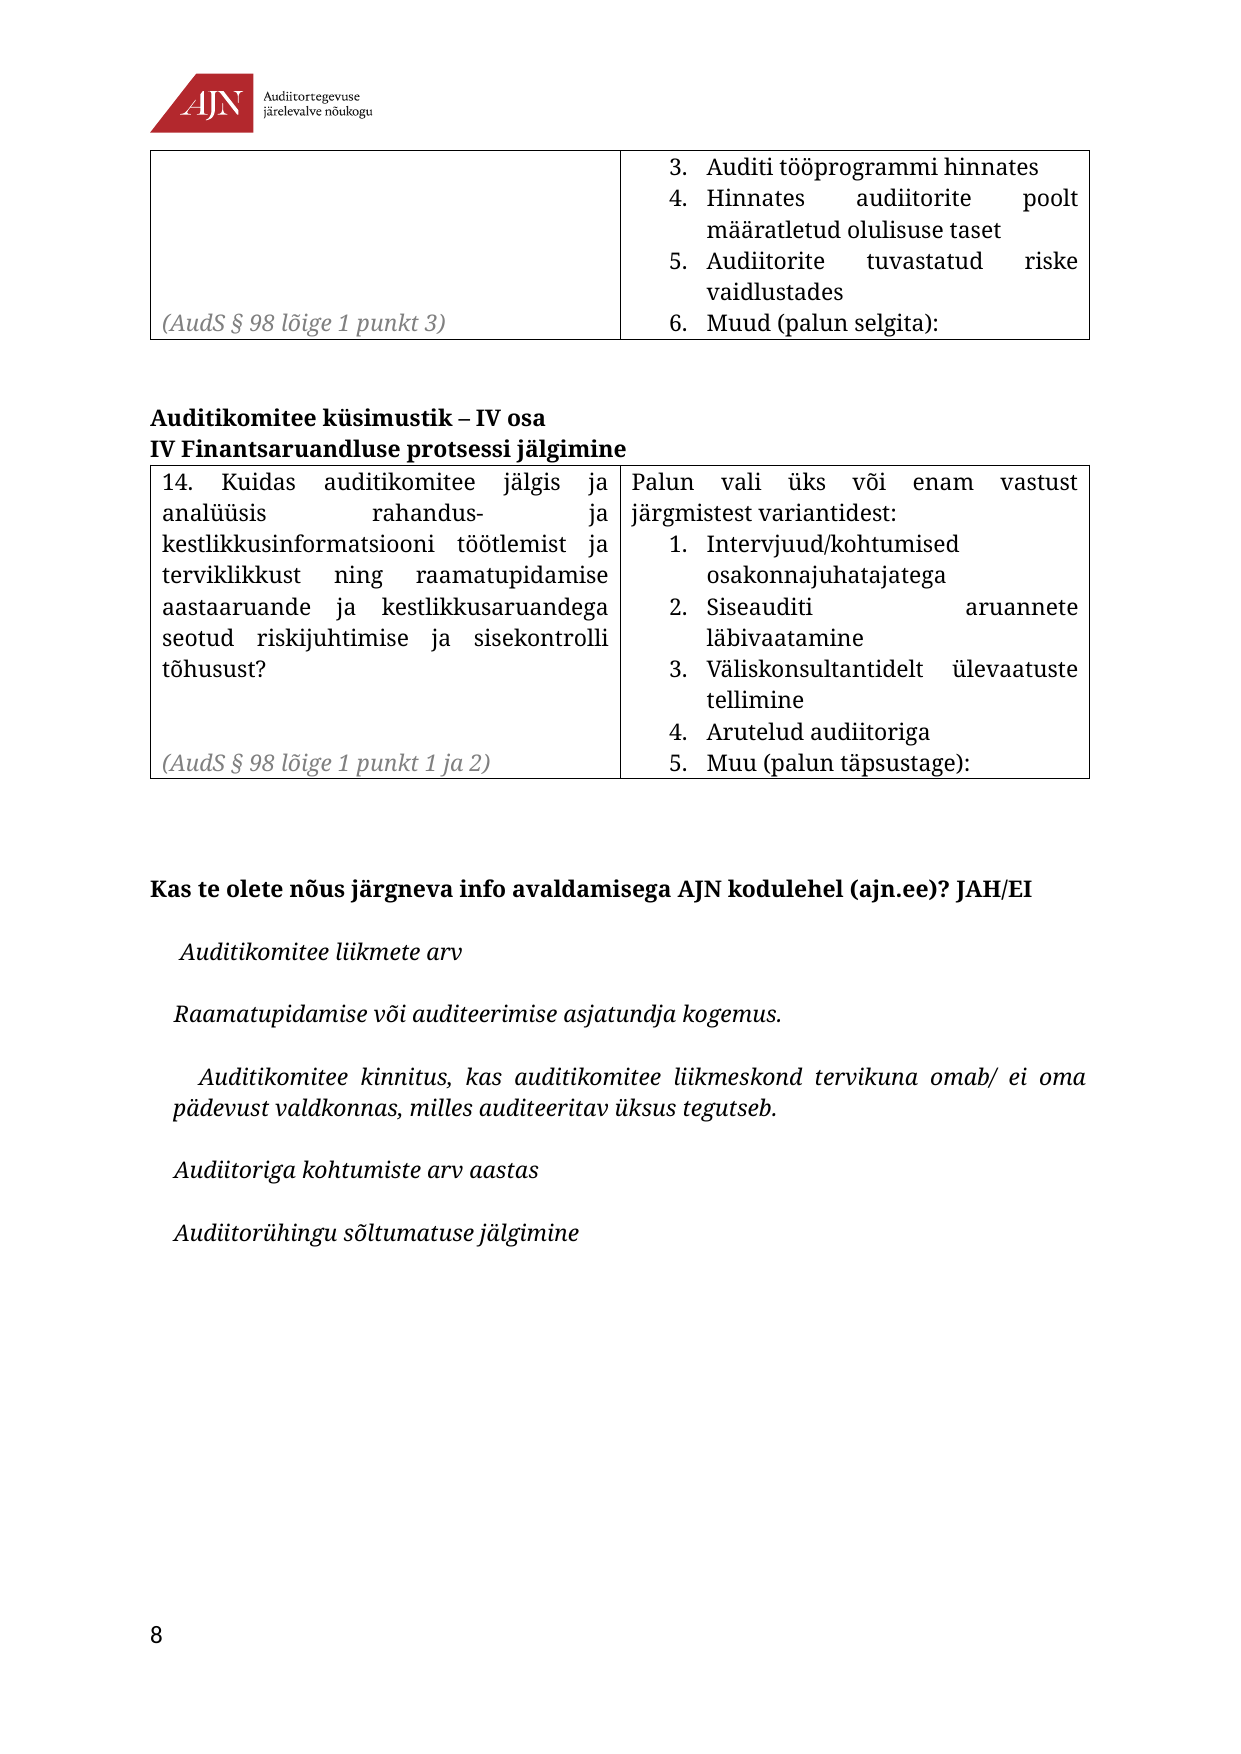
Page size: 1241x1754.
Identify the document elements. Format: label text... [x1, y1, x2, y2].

text Raamatupidamise või auditeerimise asjatundja kogemus. [150, 998, 1090, 1029]
text Audiitoriga kohtumiste arv aastas [150, 1154, 1090, 1185]
text Audiitorühingu sõltumatuse jälgimine [150, 1217, 1090, 1248]
text Kas te olete nõus järgneva info avaldamisega AJN kodulehel (ajn.ee)? JAH/EI [150, 873, 1090, 904]
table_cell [621, 151, 1089, 338]
table_header Palun vali üks või enam vastust järgmistest variantidest: Intervjuud/kohtumised osakonnajuhatajatega Siseauditi aruannete läbivaatamine Väliskonsultantidelt ülevaatuste tellimine Arutelud audiitoriga Muu (palun täpsustage): [621, 466, 1089, 778]
table_header 14. Kuidas auditikomitee jälgis ja analüüsis rahandus- ja kestlikkusinformatsiooni töötlemist ja terviklikkust ning raamatupidamise aastaaruande ja kestlikkusaruandega seotud riskijuhtimise ja sisekontrolli tõhusust? (AudS § 98 lõige 1 punkt 1 ja 2) [151, 466, 620, 778]
text IV Finantsaruandluse protsessi jälgimine [150, 433, 1090, 464]
text Auditikomitee kinnitus, kas auditikomitee liikmeskond tervikuna omab/ ei oma pädevust valdkonnas, milles auditeeritav üksus tegutseb. [150, 1060, 1090, 1123]
text Auditikomitee küsimustik – IV osa [150, 402, 1090, 433]
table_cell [151, 151, 620, 338]
text Auditikomitee liikmete arv [150, 935, 1090, 967]
